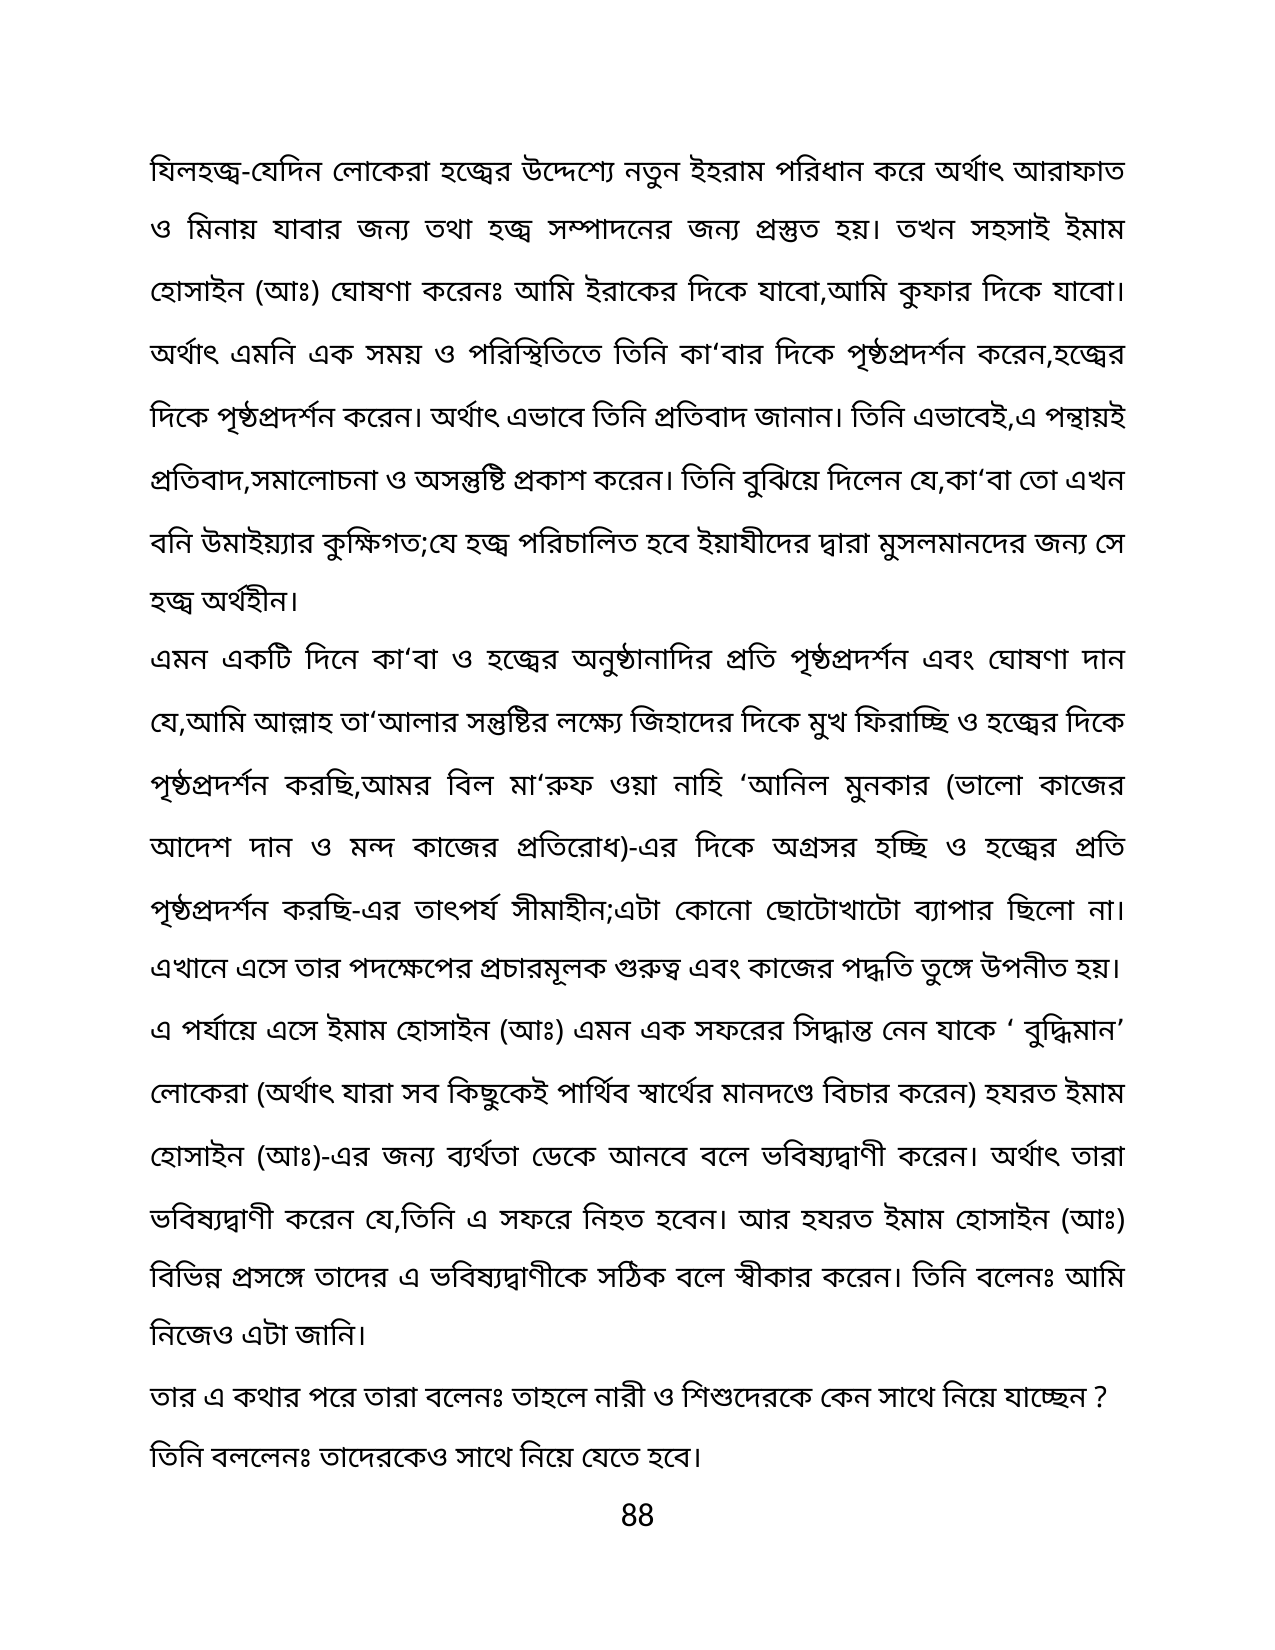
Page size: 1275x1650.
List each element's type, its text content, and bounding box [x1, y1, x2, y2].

text এ পর্যায়ে এসে ইমাম হোসাইন (আঃ) এমন এক সফরের সিদ্ধান্ত নেন যাকে ‘ বুদ্ধিমান’ লোকেরা (অর্থাৎ যারা সব কিছুকেই পার্থিব স্বার্থের মানদণ্ডে বিচার করেন) হযরত ইমাম হোসাইন (আঃ)-এর জন্য ব্যর্থতা ডেকে আনবে বলে ভবিষ্যদ্বাণী করেন। অর্থাৎ তারা ভবিষ্যদ্বাণী করেন যে,তিনি এ সফরে নিহত হবেন। আর হযরত ইমাম হোসাইন (আঃ) বিভিন্ন প্রসঙ্গে তাদের এ ভবিষ্যদ্বাণীকে সঠিক বলে স্বীকার করেন। তিনি বলেনঃ আমি নিজেও এটা জানি। [150, 1009, 1125, 1357]
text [150, 150, 1125, 623]
text তিনি বললেনঃ তাদেরকেও সাথে নিয়ে যেতে হবে। [150, 1441, 1125, 1479]
text তার এ কথার পরে তারা বলেনঃ তাহলে নারী ও শিশুদেরকে কেন সাথে নিয়ে যাচ্ছেন ? [150, 1376, 1125, 1419]
text এমন একটি দিনে কা‘বা ও হজ্বের অনুষ্ঠানাদির প্রতি পৃষ্ঠপ্রদর্শন এবং ঘোষণা দান যে,আমি আল্লাহ তা‘আলার সন্তুষ্টির লক্ষ্যে জিহাদের দিকে মুখ ফিরাচ্ছি ও হজ্বের দিকে পৃষ্ঠপ্রদর্শন করছি,আমর বিল মা‘রুফ ওয়া নাহি ‘আনিল মুনকার (ভালো কাজের আদেশ দান ও মন্দ কাজের প্রতিরোধ)-এর দিকে অগ্রসর হচ্ছি ও হজ্বের প্রতি পৃষ্ঠপ্রদর্শন করছি-এর তাৎপর্য সীমাহীন;এটা কোনো ছোটোখাটো ব্যাপার ছিলো না। এখানে এসে তার পদক্ষেপের প্রচারমূলক গুরুত্ব এবং কাজের পদ্ধতি তুঙ্গে উপনীত হয়। [150, 642, 1125, 990]
